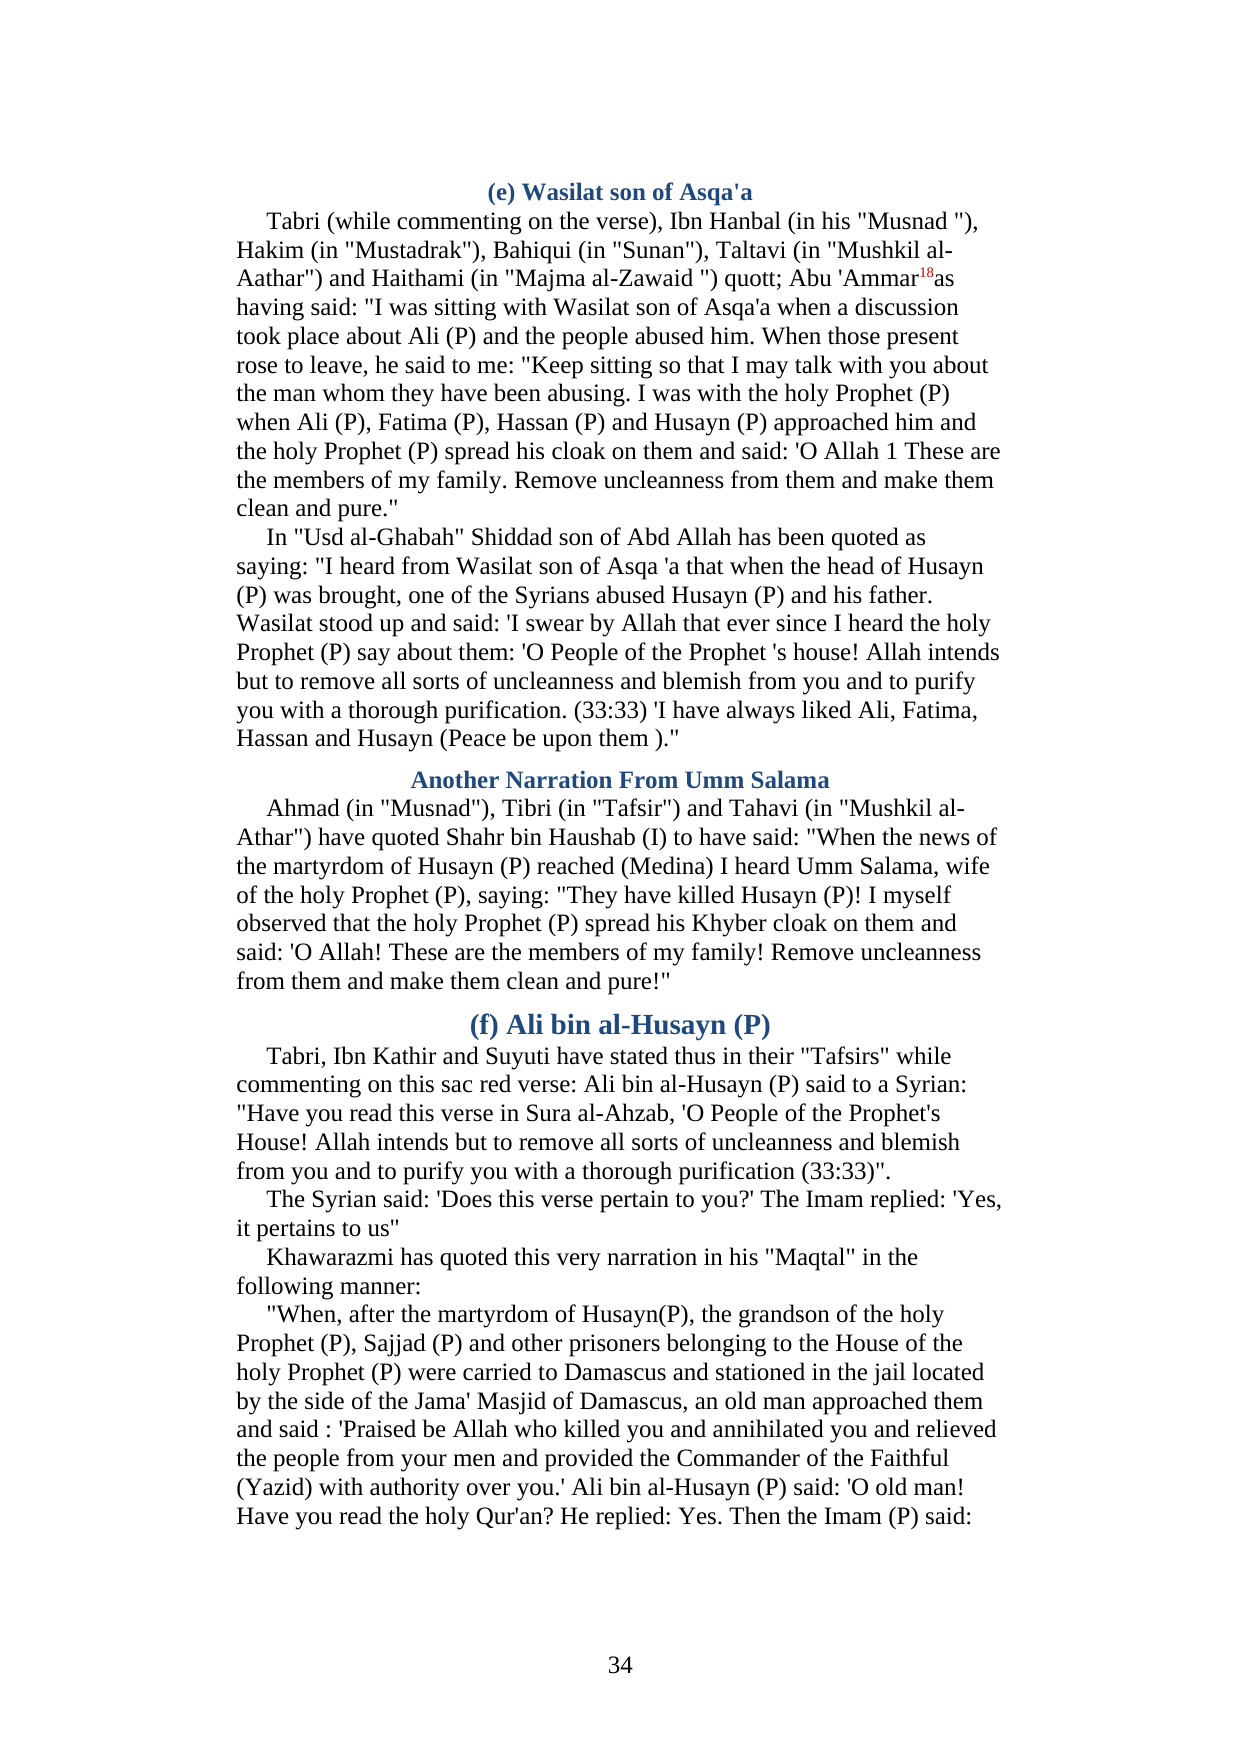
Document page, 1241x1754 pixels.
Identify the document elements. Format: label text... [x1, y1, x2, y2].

text Tabri, Ibn Kathir and Suyuti have stated thus in their "Tafsirs" while commenting on this sac­ red verse: Ali bin al-Husayn (P) said to a Syrian: "Have you read this verse in Sura al-Ahzab, 'O People of the Prophet's House! Allah intends but to remove all sorts of uncleanness and blemish from you and to purify you with a thorough purification (33:33)". [236, 1041, 1004, 1184]
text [236, 1299, 1004, 1529]
subtitle Another Narration From Umm Salama [236, 765, 1004, 793]
text The Syrian said: 'Does this verse pertain to you?' The Imam replied: 'Yes, it pertains to us" [236, 1184, 1004, 1242]
text Tabri (while commenting on the verse), Ibn Hanbal (in his "Musnad "), Hakim (in "Mustadrak"), Bahiqui (in "Sunan"), Taltavi (in "Mushkil al-Aathar") and Haithami (in "Majma al-Zawaid ") quott; Abu 'Ammar18as having said: "I was sitting with Wasilat son of Asqa'a when a discussion took place about Ali (P) and the people abused him. When those present rose to leave, he said to me: "Keep sitting so that I may talk with you about the man whom they have been abusing. I was with the holy Prophet (P) when Ali (P), Fatima (P), Hassan (P) and Husayn (P) approached him and the holy Prophet (P) spread his cloak on them and said: 'O Allah 1 These are the members of my family. Remove uncleanness from them and make them clean and pure." [236, 206, 1004, 522]
text In "Usd al-Ghabah" Shiddad son of Abd Allah has been quoted as saying: "I heard from Wasilat son of Asqa 'a that when the head of Husayn (P) was brought, one of the Syrians abused Husayn (P) and his father. Wasilat stood up and said: 'I swear by Allah that ever since I heard the holy Prophet (P) say about them: 'O People of the Prophet 's house! Allah intends but to remove all sorts of uncleanness and blemish from you and to purify you with a thorough purification. (33:33) 'I have always liked Ali, Fatima, Hassan and Husayn (Peace be upon them )." [236, 522, 1004, 752]
subtitle (f) Ali bin al-Husayn (P) [236, 1007, 1004, 1041]
text Ahmad (in "Musnad"), Tibri (in "Tafsir") and Tahavi (in "Mushkil al-Athar") have quoted Shahr bin Haushab (I) to have said: "When the news of the martyrdom of Husayn (P) reached (Medina) I heard Umm Salama, wife of the holy Prophet (P), saying: "They have killed Husayn (P)! I myself observed that the holy Prophet (P) spread his Khyber cloak on them and said: 'O Allah! These are the members of my family! Remove uncleanness from them and make them clean and pure!" [236, 793, 1004, 995]
text Khawarazmi has quoted this very narration in his "Maqtal" in the following manner: [236, 1242, 1004, 1299]
subtitle (e) Wasilat son of Asqa'a [236, 177, 1004, 206]
